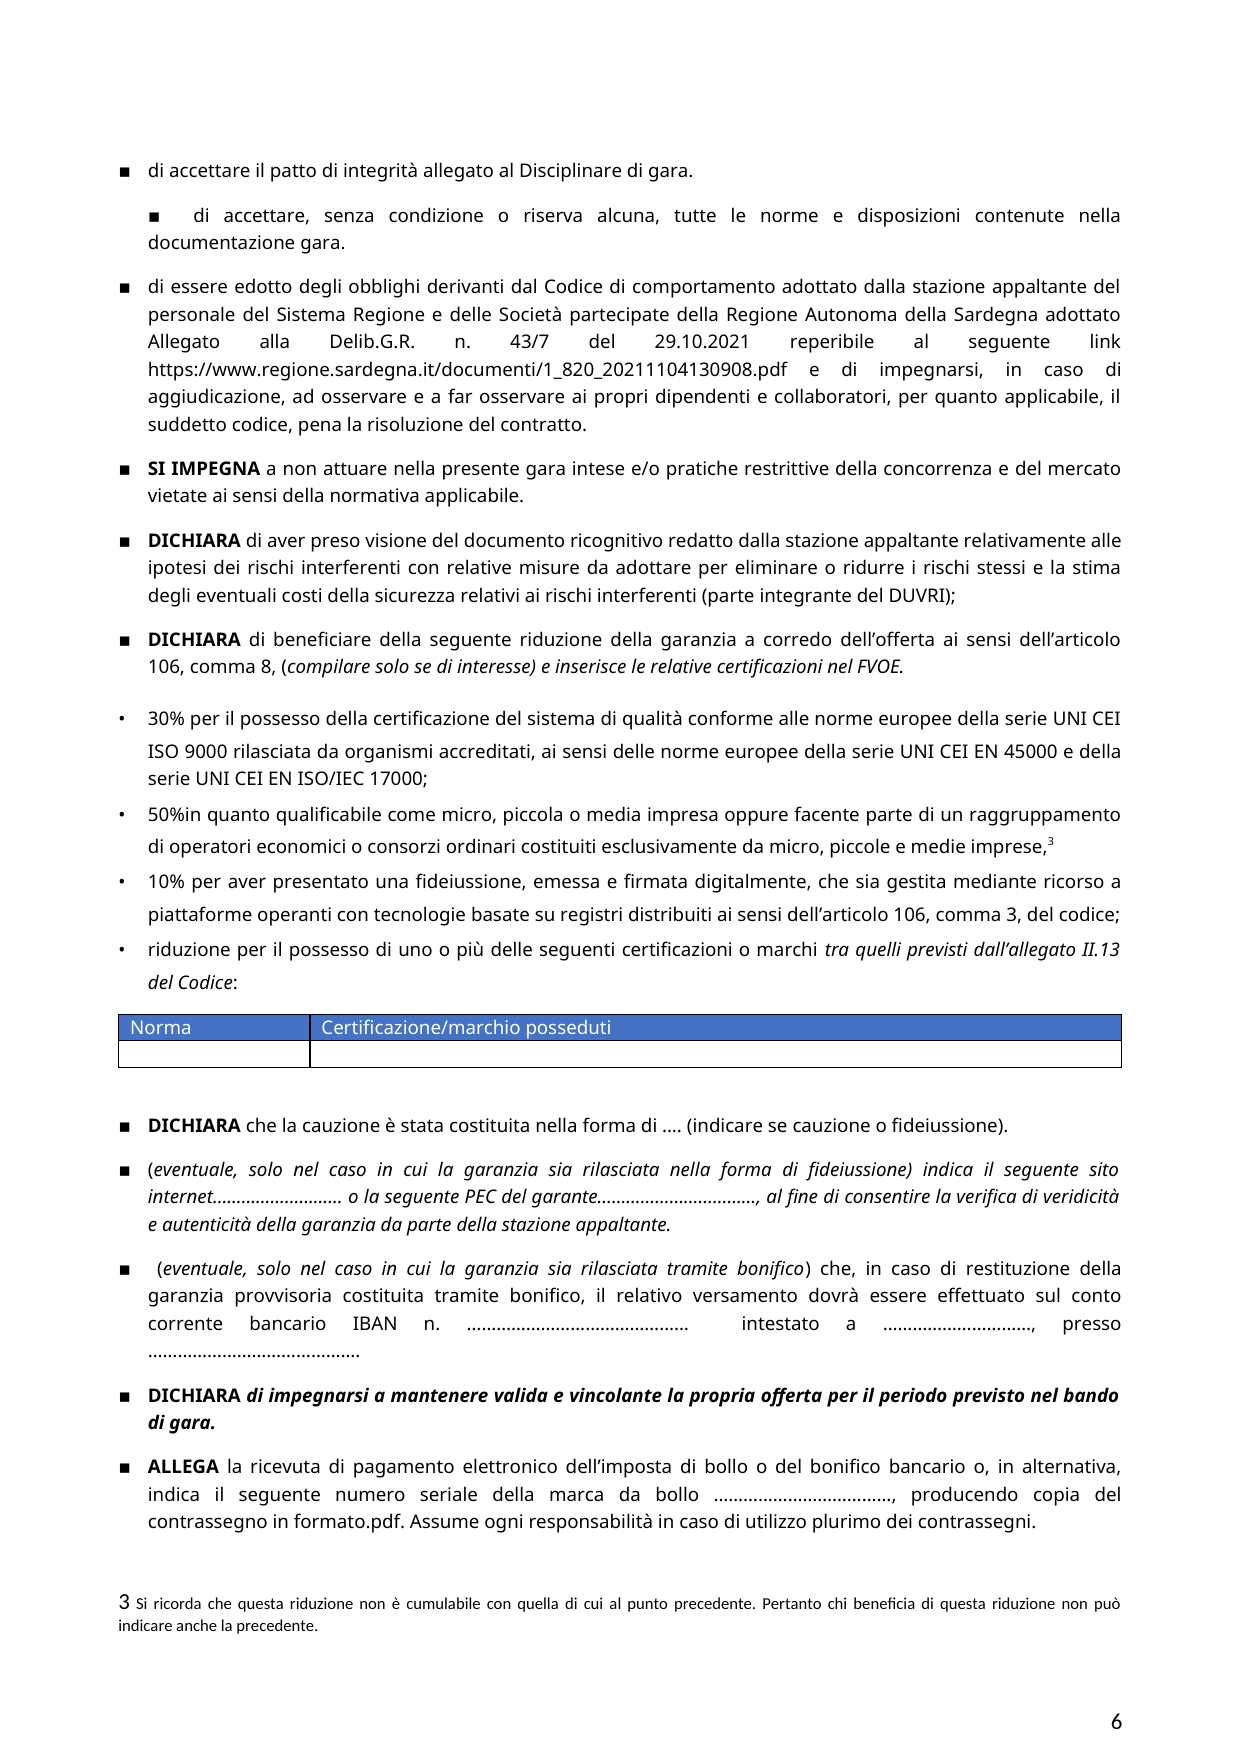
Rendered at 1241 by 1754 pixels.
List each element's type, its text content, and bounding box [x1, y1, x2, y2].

list riduzione per il possesso di uno o più delle seguenti certificazioni o marchi tra quelli previsti dall’allegato II.13 del Codice: [118, 929, 1122, 995]
text ▪ di accettare il patto di integrità allegato al Disciplinare di gara. [118, 158, 1122, 183]
text ▪ SI IMPEGNA a non attuare nella presente gara intese e/o pratiche restrittive della concorrenza e del mercato vietate ai sensi della normativa applicabile. [118, 455, 1122, 508]
table_header Certificazione/marchio posseduti [311, 1015, 1121, 1040]
text ▪ DICHIARA di impegnarsi a mantenere valida e vincolante la propria offerta per il periodo previsto nel bando di gara. [118, 1382, 1122, 1435]
table_cell [119, 1041, 309, 1067]
table_header Norma [119, 1015, 309, 1040]
list 30% per il possesso della certificazione del sistema di qualità conforme alle norme europee della serie UNI CEI ISO 9000 rilasciata da organismi accreditati, ai sensi delle norme europee della serie UNI CEI EN 45000 e della serie UNI CEI EN ISO/IEC 17000; [118, 698, 1122, 791]
text ▪ di accettare, senza condizione o riserva alcuna, tutte le norme e disposizioni contenute nella documentazione gara. [148, 202, 1122, 255]
text ▪ ALLEGA la ricevuta di pagamento elettronico dell’imposta di bollo o del bonifico bancario o, in alternativa, indica il seguente numero seriale della marca da bollo ………………………………, producendo copia del contrassegno in formato.pdf. Assume ogni responsabilità in caso di utilizzo plurimo dei contrassegni. [118, 1454, 1122, 1534]
list 50%in quanto qualificabile come micro, piccola o media impresa oppure facente parte di un raggruppamento di operatori economici o consorzi ordinari costituiti esclusivamente da micro, piccole e medie imprese, [118, 793, 1122, 859]
table_cell [311, 1041, 1121, 1067]
list 10% per aver presentato una fideiussione, emessa e firmata digitalmente, che sia gestita mediante ricorso a piattaforme operanti con tecnologie basate su registri distribuiti ai sensi dell’articolo 106, comma 3, del codice; [118, 861, 1122, 927]
text ▪ DICHIARA che la cauzione è stata costituita nella forma di …. (indicare se cauzione o fideiussione). [118, 1112, 1122, 1137]
text ▪ DICHIARA di aver preso visione del documento ricognitivo redatto dalla stazione appaltante relativamente alle ipotesi dei rischi interferenti con relative misure da adottare per eliminare o ridurre i rischi stessi e la stima degli eventuali costi della sicurezza relativi ai rischi interferenti (parte integrante del DUVRI); [118, 527, 1122, 607]
text ▪ di essere edotto degli obblighi derivanti dal Codice di comportamento adottato dalla stazione appaltante del personale del Sistema Regione e delle Società partecipate della Regione Autonoma della Sardegna adottato Allegato alla Delib.G.R. n. 43/7 del 29.10.2021 reperibile al seguente link https://www.regione.sardegna.it/documenti/1_820_20211104130908.pdf e di impegnarsi, in caso di aggiudicazione, ad osservare e a far osservare ai propri dipendenti e collaboratori, per quanto applicabile, il suddetto codice, pena la risoluzione del contratto. [118, 274, 1122, 437]
text ▪ (eventuale, solo nel caso in cui la garanzia sia rilasciata tramite bonifico) che, in caso di restituzione della garanzia provvisoria costituita tramite bonifico, il relativo versamento dovrà essere effettuato sul conto corrente bancario IBAN n. ……………………………………… intestato a …………………………, presso ……………………………………. [118, 1255, 1122, 1363]
text ▪ DICHIARA di beneficiare della seguente riduzione della garanzia a corredo dell’offerta ai sensi dell’articolo 106, comma 8, (compilare solo se di interesse) e inserisce le relative certificazioni nel FVOE. [118, 626, 1122, 679]
text ▪ (eventuale, solo nel caso in cui la garanzia sia rilasciata nella forma di fideiussione) indica il seguente sito internet……………………… o la seguente PEC del garante……………………………, al fine di consentire la verifica di veridicità e autenticità della garanzia da parte della stazione appaltante. [118, 1156, 1122, 1237]
